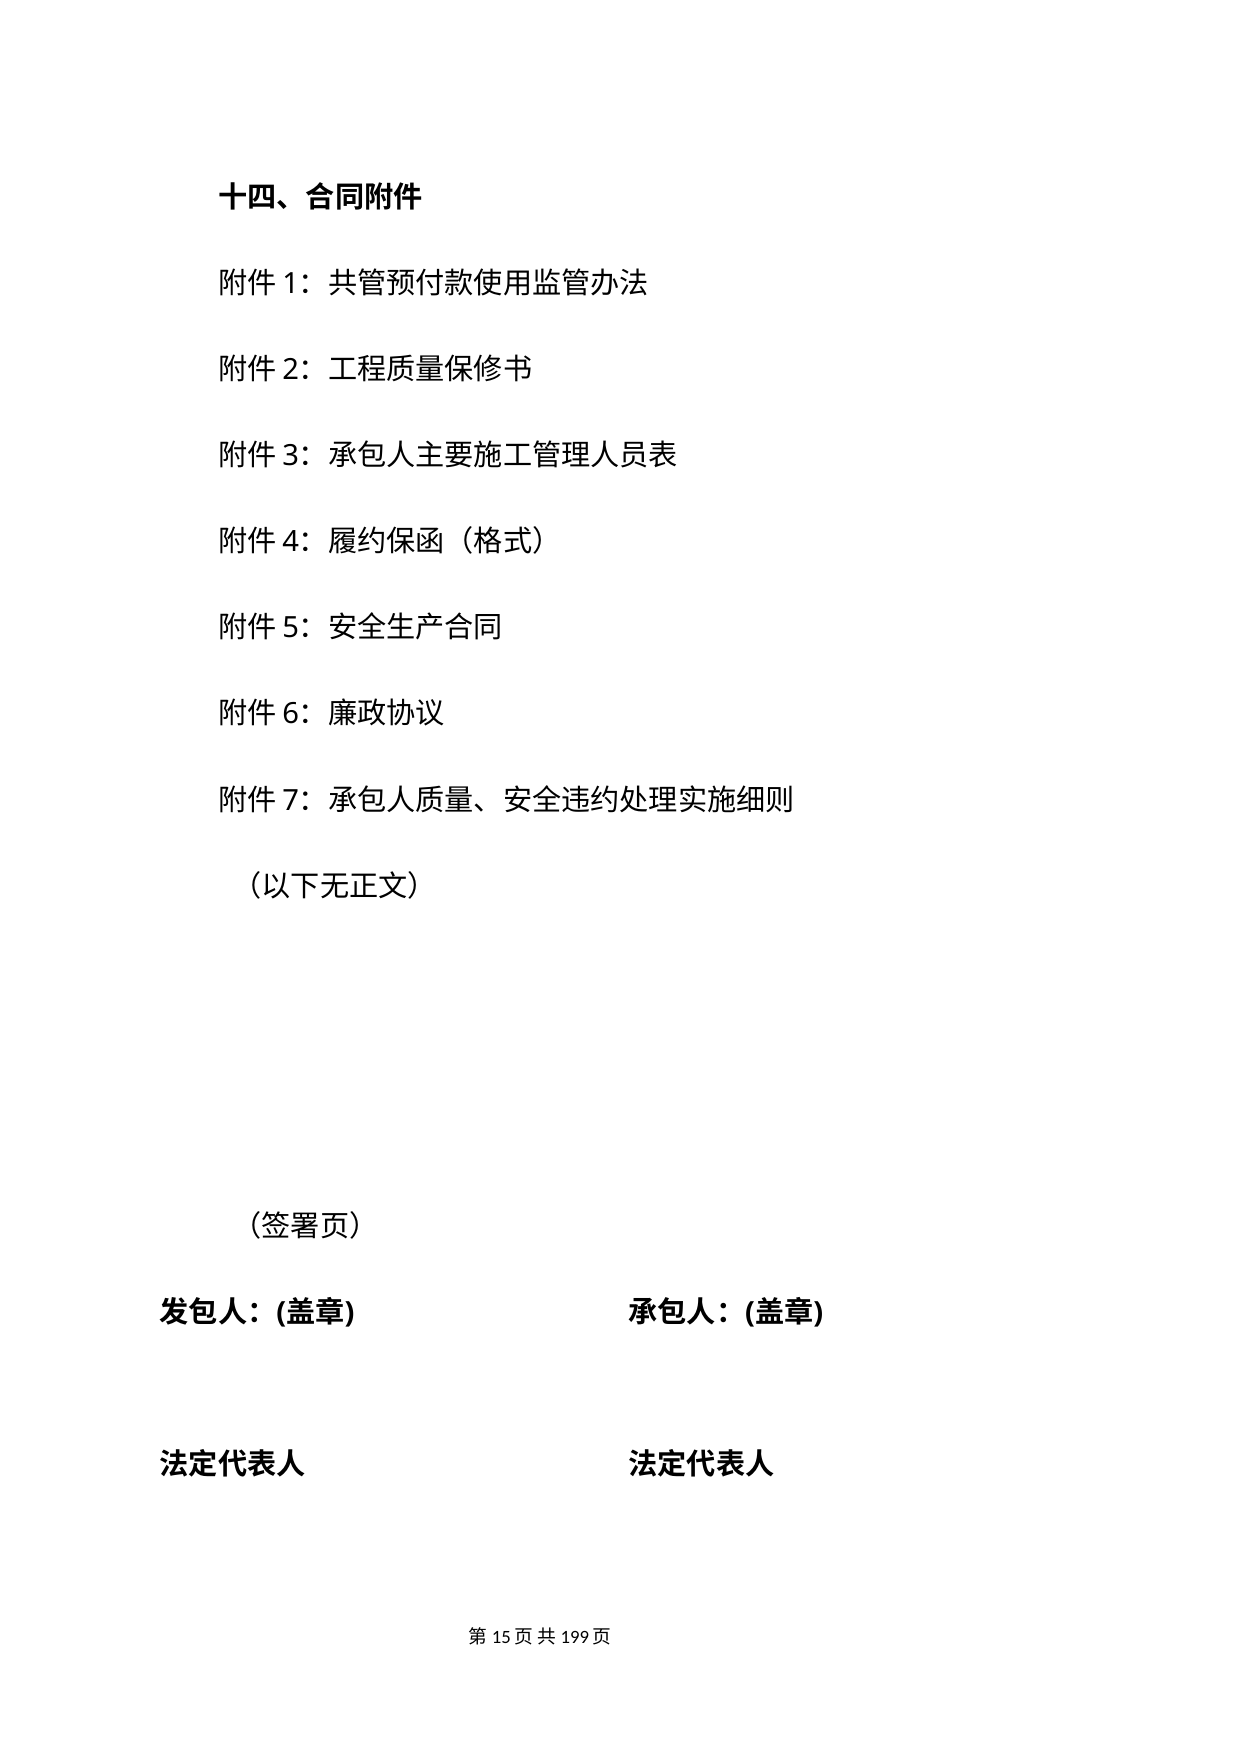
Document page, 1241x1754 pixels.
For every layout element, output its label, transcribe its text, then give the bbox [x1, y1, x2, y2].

text 附件4：履约保函（格式） [159, 507, 1078, 572]
text 附件2：工程质量保修书 [159, 334, 1078, 399]
table_header 发包人：(盖章) [148, 1278, 617, 1429]
text 附件7：承包人质量、安全违约处理实施细则 [159, 765, 1078, 830]
text （签署页） [159, 1192, 1078, 1257]
text 附件1：共管预付款使用监管办法 [159, 248, 1078, 313]
text 附件3：承包人主要施工管理人员表 [159, 420, 1078, 485]
table_header 承包人：(盖章) [617, 1278, 1086, 1429]
text 十四、合同附件 [159, 162, 1078, 227]
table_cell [148, 1429, 617, 1569]
text 附件6：廉政协议 [159, 679, 1078, 744]
text 附件5：安全生产合同 [159, 593, 1078, 658]
text （以下无正文） [159, 851, 1078, 916]
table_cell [617, 1429, 1086, 1569]
